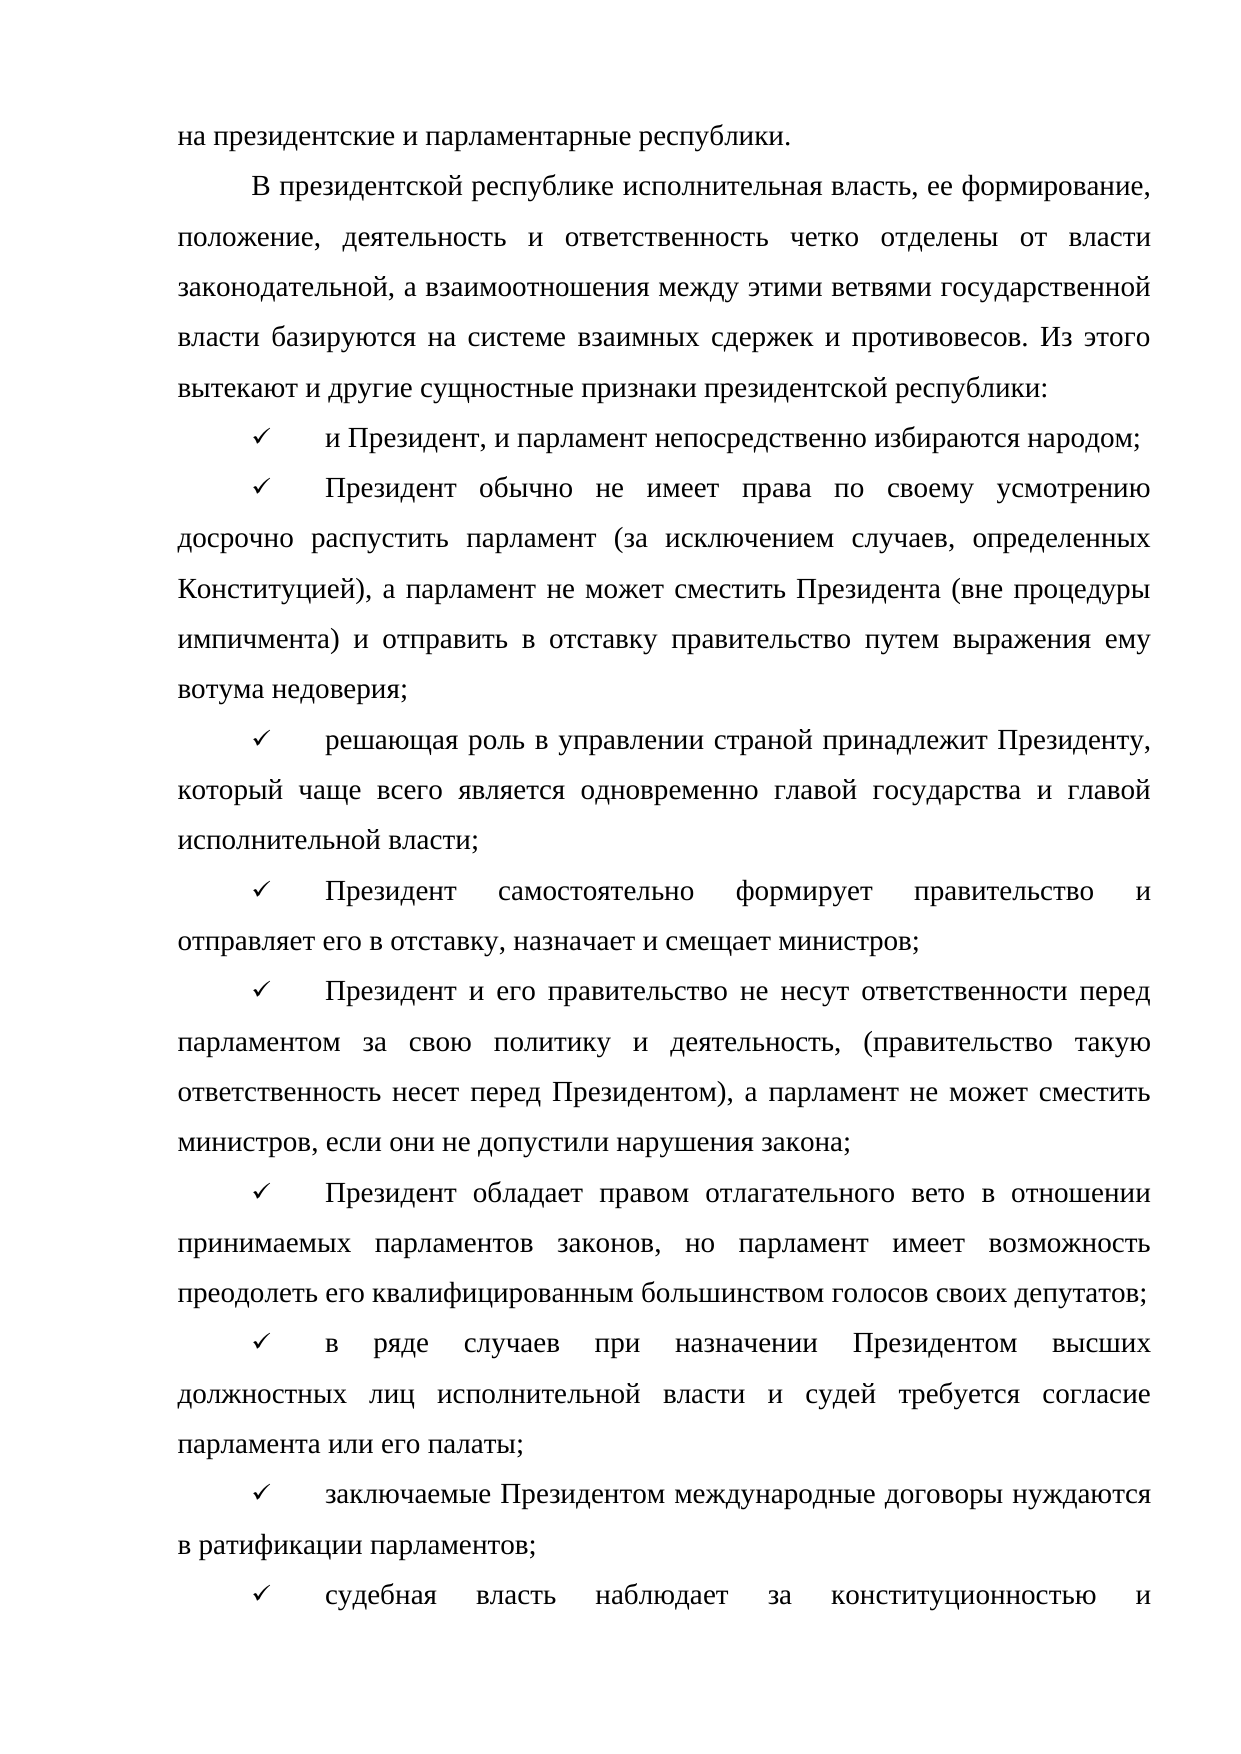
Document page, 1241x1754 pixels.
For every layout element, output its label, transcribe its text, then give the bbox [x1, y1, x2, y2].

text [177, 118, 1152, 152]
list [177, 1577, 1152, 1611]
list Президент обычно не имеет права по своему усмотрению досрочно распустить парламент (за исключением случаев, определенных Конституцией), а парламент не может сместить Президента (вне процедуры импичмента) и отправить в отставку правительство путем выражения ему вотума недоверия; [177, 470, 1152, 705]
list решающая роль в управлении страной принадлежит Президенту, который чаще всего является одновременно главой государства и главой исполнительной власти; [177, 722, 1152, 856]
list и Президент, и парламент непосредственно избираются народом; [177, 420, 1152, 453]
text В президентской республике исполнительная власть, ее формирование, положение, деятельность и ответственность четко отделены от власти законодательной, а взаимоотношения между этими ветвями государственной власти базируются на системе взаимных сдержек и противовесов. Из этого вытекают и другие сущностные признаки президентской республики: [177, 168, 1152, 403]
list Президент и его правительство не несут ответственности перед парламентом за свою политику и деятельность, (правительство такую ответственность несет перед Президентом), а парламент не может сместить министров, если они не допустили нарушения закона; [177, 973, 1152, 1158]
list заключаемые Президентом международные договоры нуждаются в ратификации парламентов; [177, 1477, 1152, 1560]
list Президент обладает правом отлагательного вето в отношении принимаемых парламентов законов, но парламент имеет возможность преодолеть его квалифицированным большинством голосов своих депутатов; [177, 1175, 1152, 1309]
list в ряде случаев при назначении Президентом высших должностных лиц исполнительной власти и судей требуется согласие парламента или его палаты; [177, 1326, 1152, 1460]
list Президент самостоятельно формирует правительство и отправляет его в отставку, назначает и смещает министров; [177, 873, 1152, 957]
